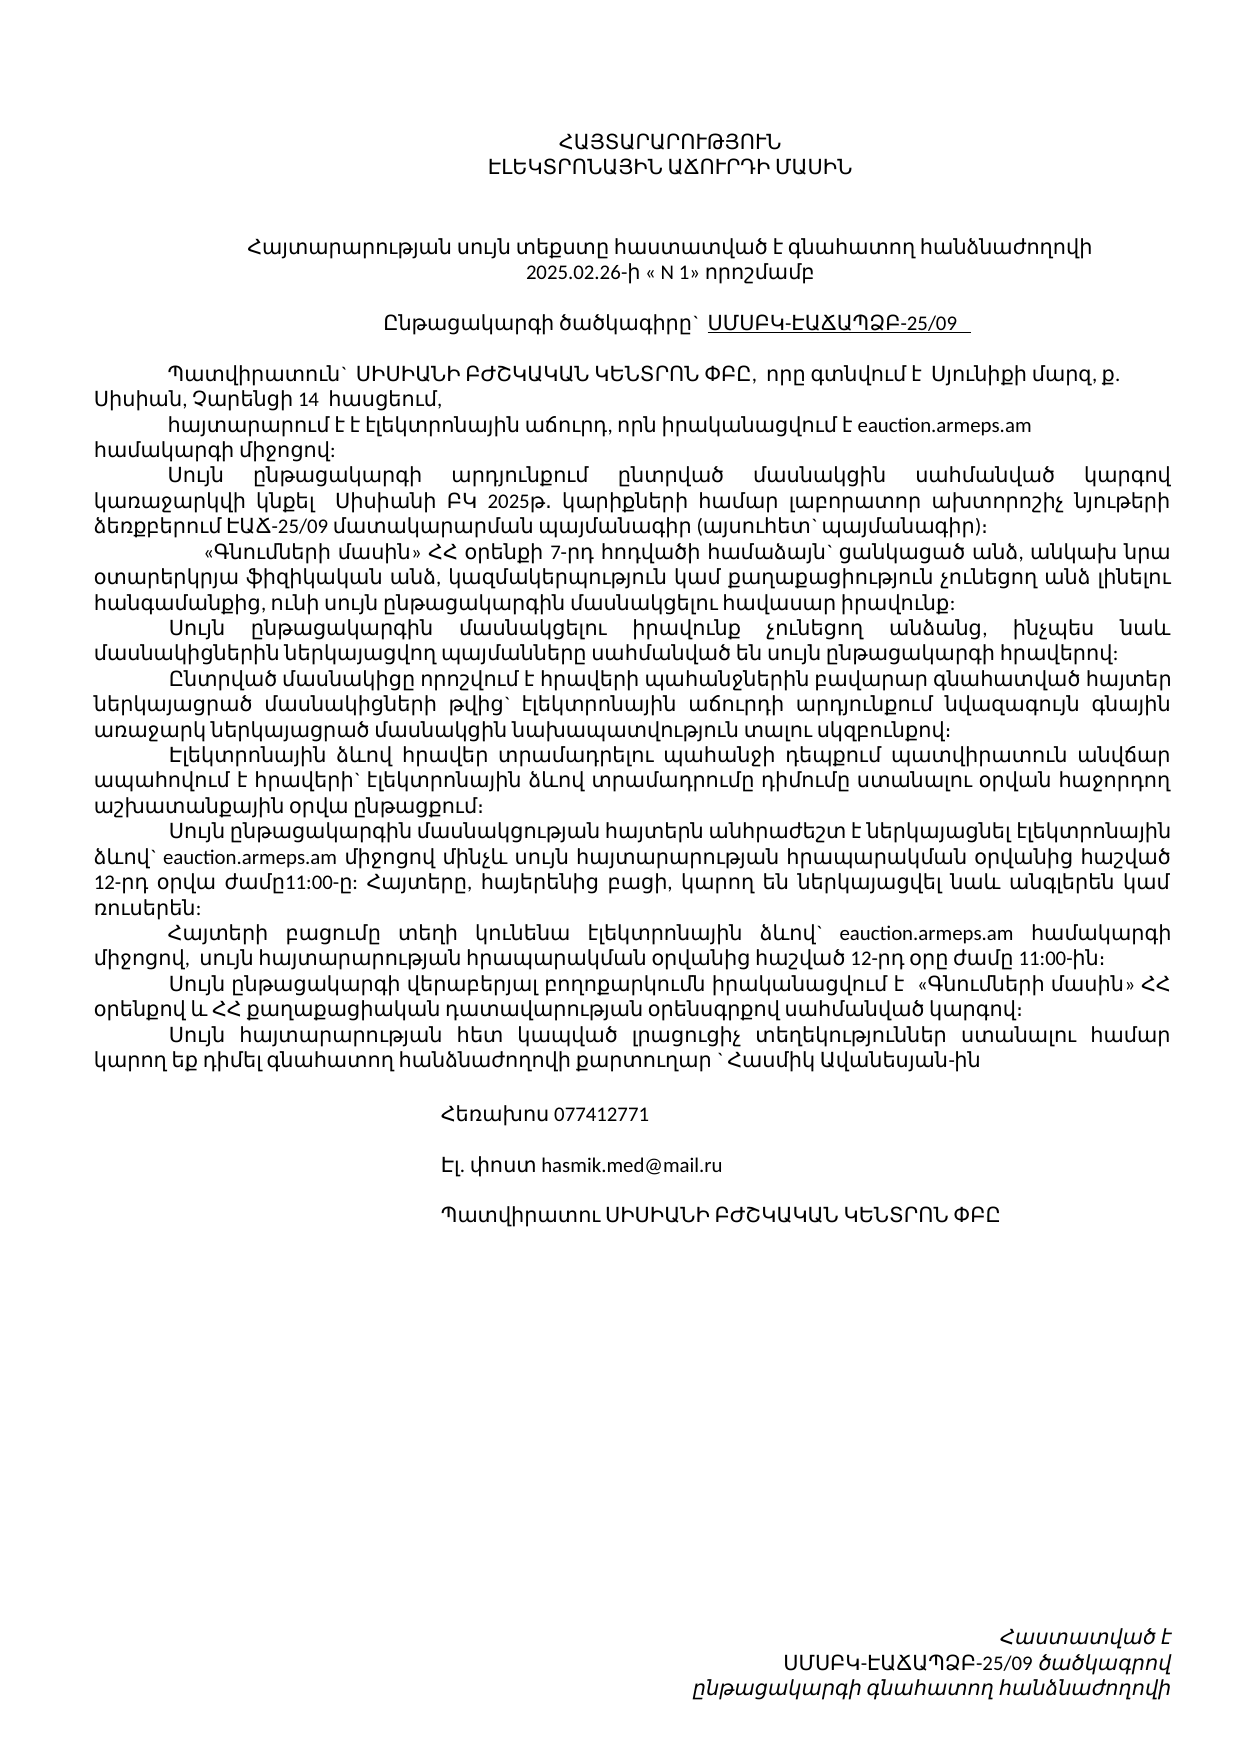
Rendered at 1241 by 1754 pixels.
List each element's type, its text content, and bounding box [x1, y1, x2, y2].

text հայտարարում է է էլեկտրոնային աճուրդ, որն իրականացվում է eauction.armeps.am համակարգի միջոցով: [94, 412, 1171, 463]
text Պատվիրատու ՍԻՍԻԱՆԻ ԲԺՇԿԱԿԱՆ ԿԵՆՏՐՈՆ ՓԲԸ [94, 1203, 1171, 1228]
text Հաստատված է [94, 1624, 1171, 1650]
text Սույն ընթացակարգի արդյունքում ընտրված մասնակցին սահմանված կարգով կառաջարկվի կնքել Սիսիանի ԲԿ 2025թ․ կարիքների համար լաբորատոր ախտորոշիչ նյութերի ձեռքբերում ԷԱՃ-25/09 մատակարարման պայմանագիր (այսուհետ` պայմանագիր)։ [94, 463, 1171, 539]
text ընթացակարգի գնահատող հանձնաժողովի [94, 1675, 1171, 1701]
text Պատվիրատուն` ՍԻՍԻԱՆԻ ԲԺՇԿԱԿԱՆ ԿԵՆՏՐՈՆ ՓԲԸ, որը գտնվում է Սյունիքի մարզ, ք. Սիսիան, Չարենցի 14 հասցեում, [94, 361, 1171, 412]
text Ընտրված մասնակիցը որոշվում է հրավերի պահանջներին բավարար գնահատված հայտեր ներկայացրած մասնակիցների թվից` էլեկտրոնային աճուրդի արդյունքում նվազագույն գնային առաջարկ ներկայացրած մասնակցին նախապատվություն տալու սկզբունքով։ [94, 666, 1171, 742]
text Սույն հայտարարության հետ կապված լրացուցիչ տեղեկություններ ստանալու համար կարող եք դիմել գնահատող հանձնաժողովի քարտուղար ` Հասմիկ Ավանեսյան-ին [94, 1022, 1171, 1073]
text ԷԼԵԿՏՐՈՆԱՅԻՆ ԱՃՈՒՐԴԻ ՄԱՍԻՆ [94, 154, 1171, 180]
text «Գնումների մասին» ՀՀ օրենքի 7-րդ հոդվածի համաձայն` ցանկացած անձ, անկախ նրա օտարերկրյա ֆիզիկական անձ, կազմակերպություն կամ քաղաքացիություն չունեցող անձ լինելու հանգամանքից, ունի սույն ընթացակարգին մասնակցելու հավասար իրավունք: [94, 539, 1171, 615]
text Սույն ընթացակարգին մասնակցելու իրավունք չունեցող անձանց, ինչպես նաև մասնակիցներին ներկայացվող պայմանները սահմանված են սույն ընթացակարգի հրավերով: [94, 615, 1171, 666]
text Սույն ընթացակարգի վերաբերյալ բողոքարկումն իրականացվում է «Գնումների մասին» ՀՀ օրենքով և ՀՀ քաղաքացիական դատավարության օրենսգրքով սահմանված կարգով։ [94, 971, 1171, 1022]
text Ընթացակարգի ծածկագիրը` ՍՄՍԲԿ-ԷԱՃԱՊՁԲ-25/09 [94, 310, 1171, 336]
text ՍՄՍԲԿ-ԷԱՃԱՊՁԲ-25/09 ծածկագրով [94, 1650, 1171, 1675]
text Սույն ընթացակարգին մասնակցության հայտերն անհրաժեշտ է ներկայացնել էլեկտրոնային ձևով` eauction.armeps.am միջոցով մինչև սույն հայտարարության հրապարակման օրվանից հաշված 12-րդ օրվա ժամը11:00-ը: Հայտերը, հայերենից բացի, կարող են ներկայացվել նաև անգլերեն կամ ռուսերեն: [94, 818, 1171, 920]
text Հայտարարության սույն տեքստը հաստատված է գնահատող հանձնաժողովի [94, 234, 1171, 259]
text Էլ. փոստ hasmik.med@mail.ru [94, 1152, 1171, 1177]
text Հայտերի բացումը տեղի կունենա էլեկտրոնային ձևով` eauction.armeps.am համակարգի միջոցով, սույն հայտարարության հրապարակման օրվանից հաշված 12-րդ օրը ժամը 11:00-ին։ [94, 920, 1171, 971]
text 2025.02.26 -ի « N 1» որոշմամբ [94, 259, 1171, 285]
text Հեռախոս 077412771 [94, 1101, 1171, 1126]
text ՀԱՅՏԱՐԱՐՈՒԹՅՈՒՆ [94, 129, 1171, 154]
text Էլեկտրոնային ձևով հրավեր տրամադրելու պահանջի դեպքում պատվիրատուն անվճար ապահովում է հրավերի` էլեկտրոնային ձևով տրամադրումը դիմումը ստանալու օրվան հաջորդող աշխատանքային օրվա ընթացքում։ [94, 742, 1171, 818]
